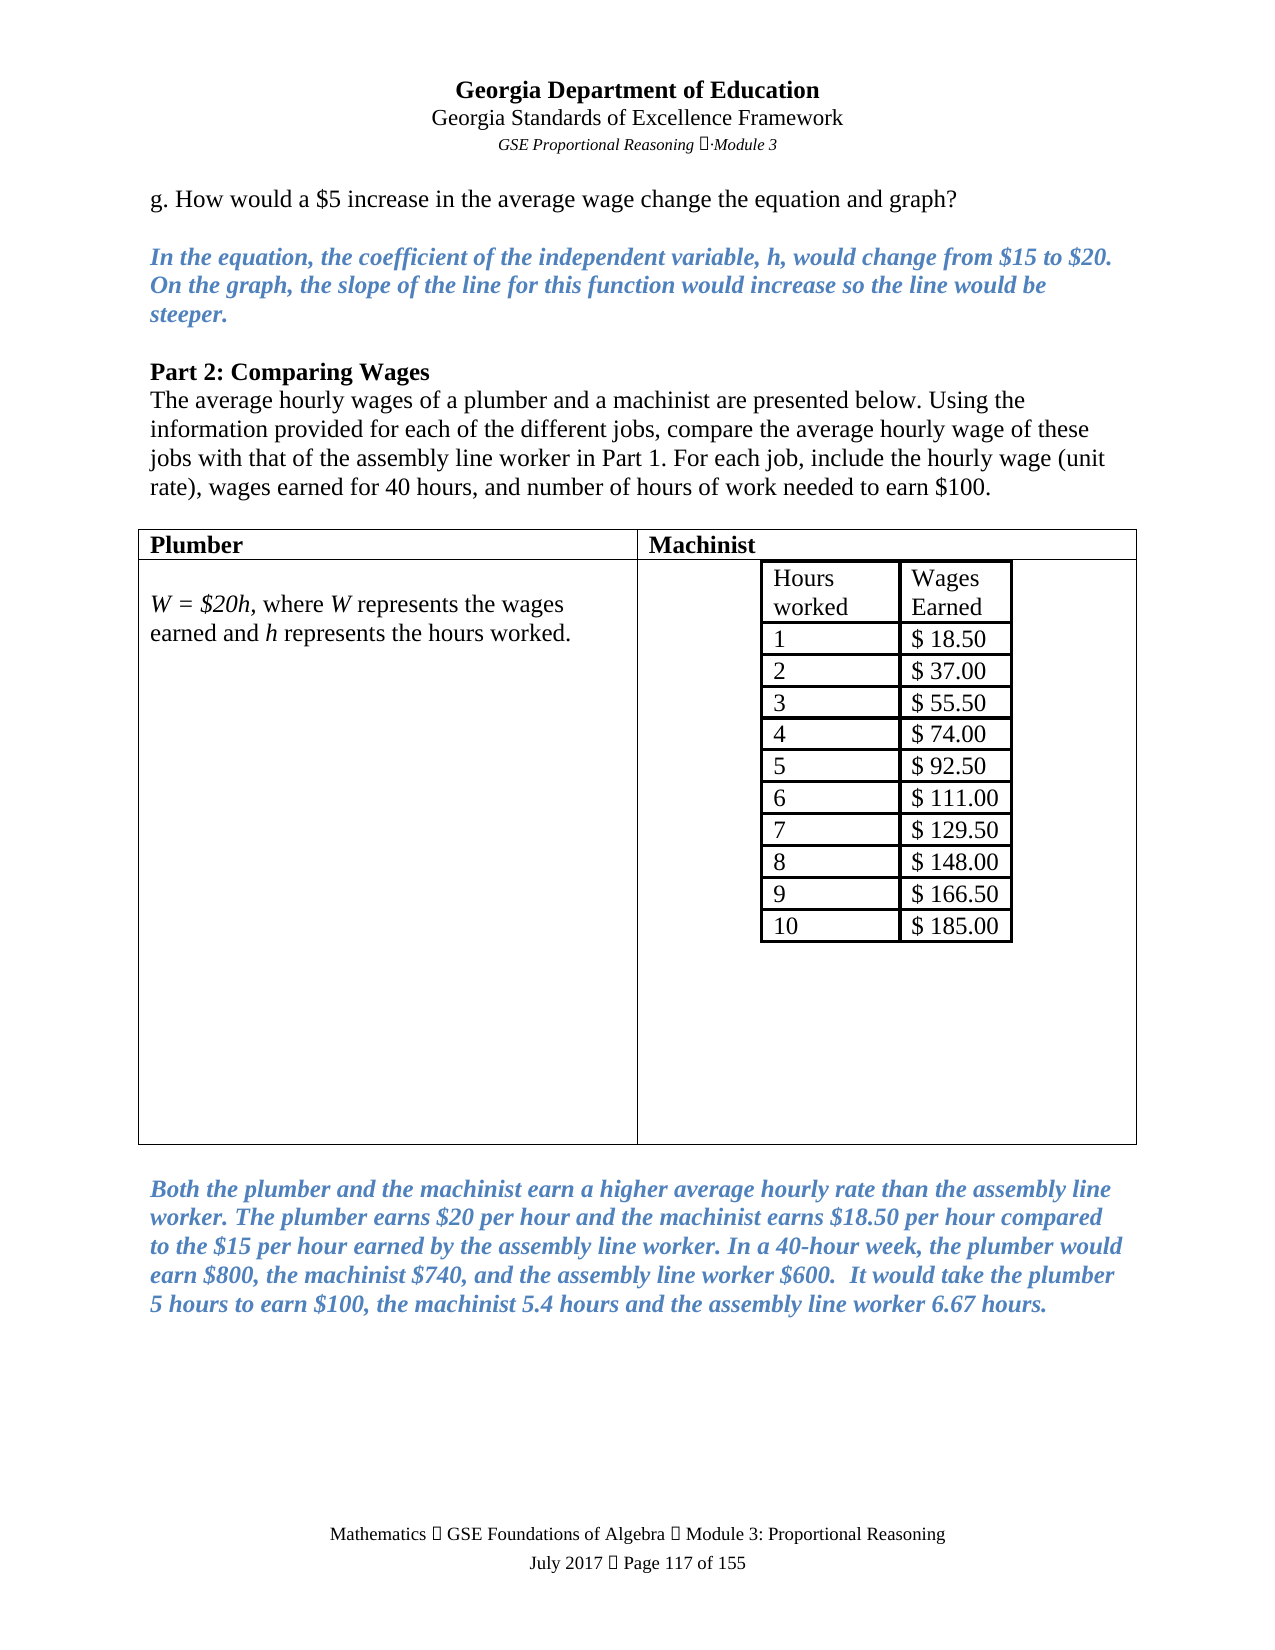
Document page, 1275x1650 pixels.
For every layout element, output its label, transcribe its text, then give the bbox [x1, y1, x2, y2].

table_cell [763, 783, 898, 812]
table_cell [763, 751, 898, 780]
text Part 2: Comparing Wages [150, 357, 1125, 386]
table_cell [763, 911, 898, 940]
text The average hourly wages of a plumber and a machinist are presented below. Using the information provided for each of the different jobs, compare the average hourly wage of these jobs with that of the assembly line worker in Part 1. For each job, include the hourly wage (unit rate), wages earned for 40 hours, and number of hours of work needed to earn $100. [150, 386, 1125, 501]
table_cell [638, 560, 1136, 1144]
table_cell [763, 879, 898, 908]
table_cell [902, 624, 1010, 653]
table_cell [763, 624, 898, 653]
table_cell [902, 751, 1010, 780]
text Both the plumber and the machinist earn a higher average hourly rate than the assembly line worker. The plumber earns $20 per hour and the machinist earns $18.50 per hour compared to the $15 per hour earned by the assembly line worker. In a 40-hour week, the plumber would earn $800, the machinist $740, and the assembly line worker $600. It would take the plumber 5 hours to earn $100, the machinist 5.4 hours and the assembly line worker 6.67 hours. [150, 1174, 1125, 1317]
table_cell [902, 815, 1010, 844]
text In the equation, the coefficient of the independent variable, h, would change from $15 to $20. On the graph, the slope of the line for this function would increase so the line would be steeper. [150, 242, 1125, 328]
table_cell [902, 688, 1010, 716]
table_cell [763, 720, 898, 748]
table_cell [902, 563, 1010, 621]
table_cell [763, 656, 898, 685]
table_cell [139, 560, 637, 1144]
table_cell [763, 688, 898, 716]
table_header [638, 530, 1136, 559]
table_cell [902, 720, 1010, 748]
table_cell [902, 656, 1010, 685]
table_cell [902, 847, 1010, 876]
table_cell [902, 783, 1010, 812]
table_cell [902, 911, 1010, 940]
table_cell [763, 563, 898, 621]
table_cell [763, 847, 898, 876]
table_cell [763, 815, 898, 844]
text g. How would a $5 increase in the average wage change the equation and graph? [150, 184, 1125, 213]
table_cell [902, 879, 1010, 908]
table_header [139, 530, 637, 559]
